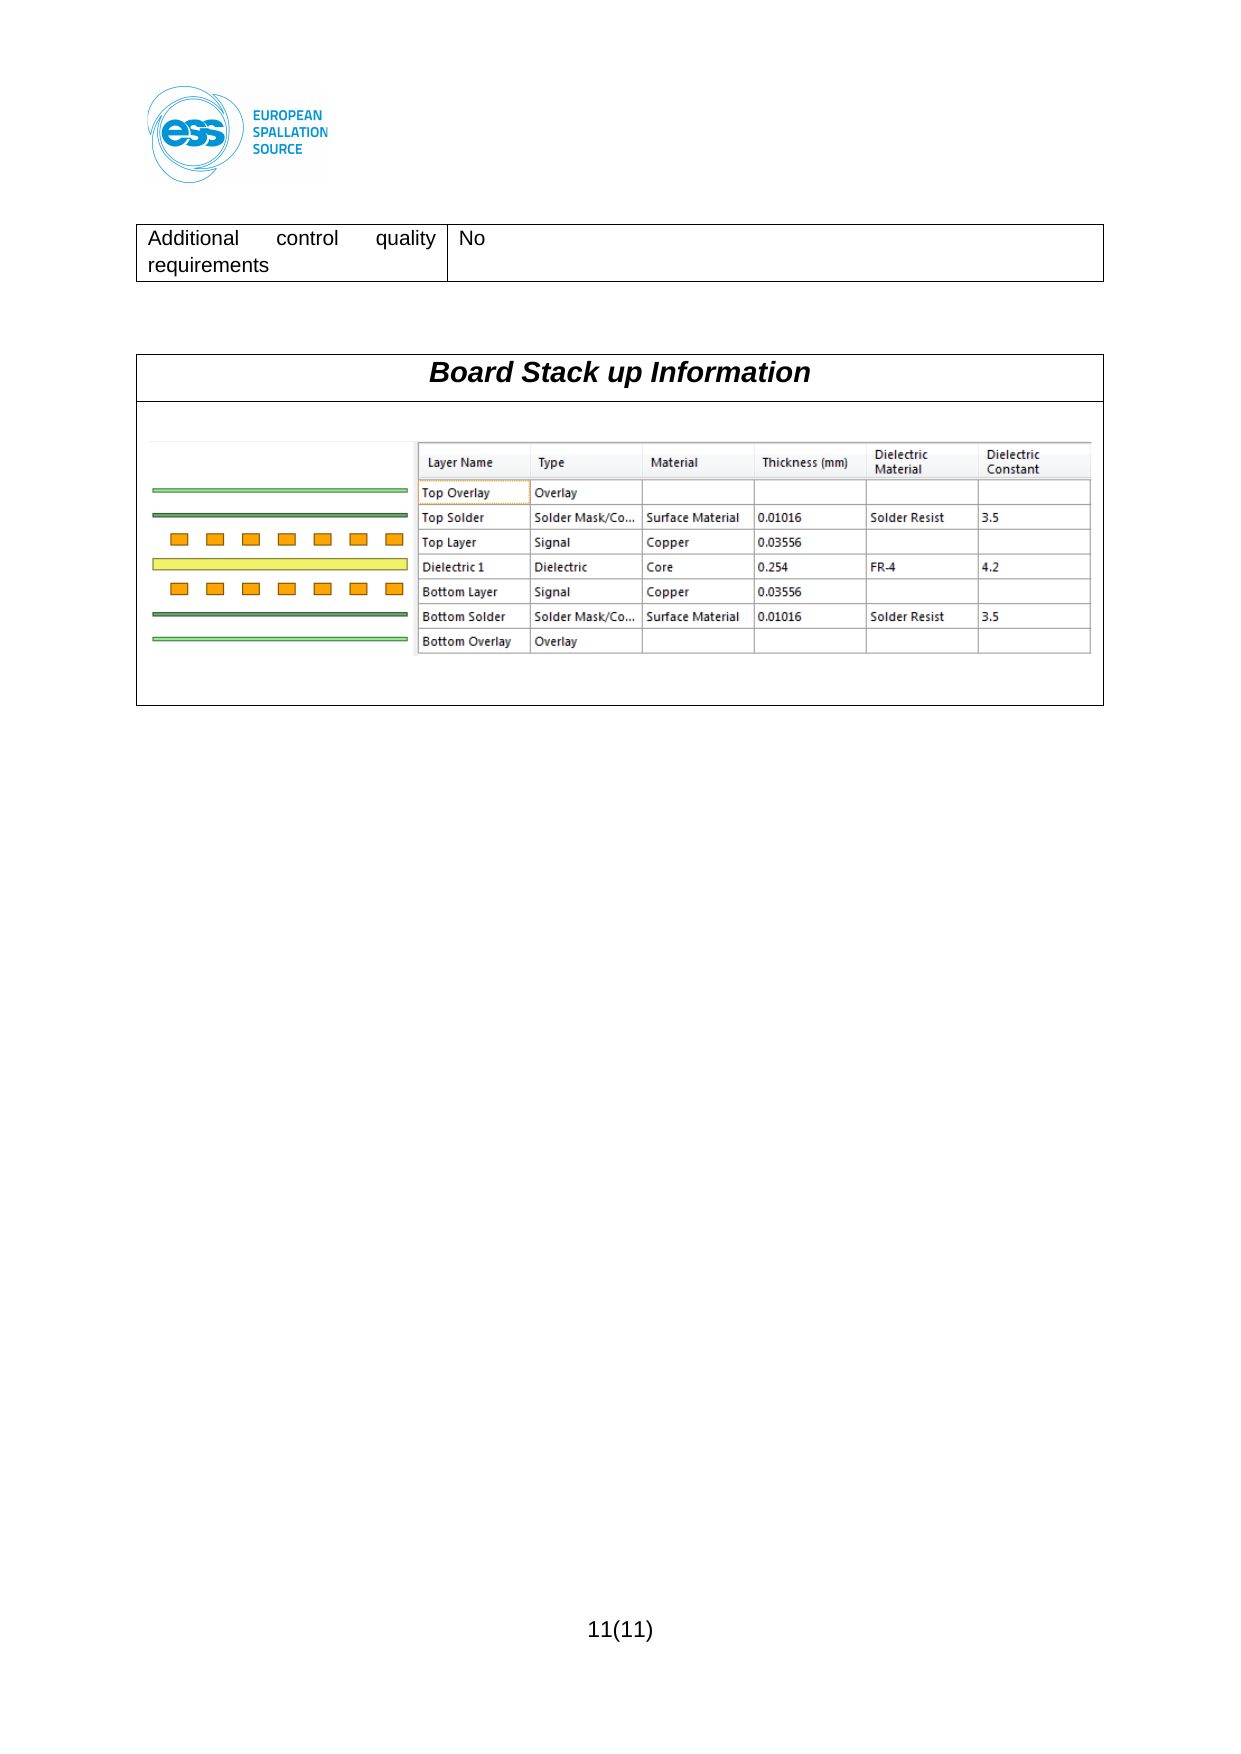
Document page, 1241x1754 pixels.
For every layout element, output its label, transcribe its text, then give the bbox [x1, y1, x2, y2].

table_cell No [448, 225, 1103, 281]
picture [147, 86, 328, 183]
table_cell [137, 402, 1103, 704]
picture [148, 441, 1092, 656]
table_cell Additional control quality requirements [137, 225, 447, 281]
table_header Board Stack up Information [137, 355, 1103, 401]
